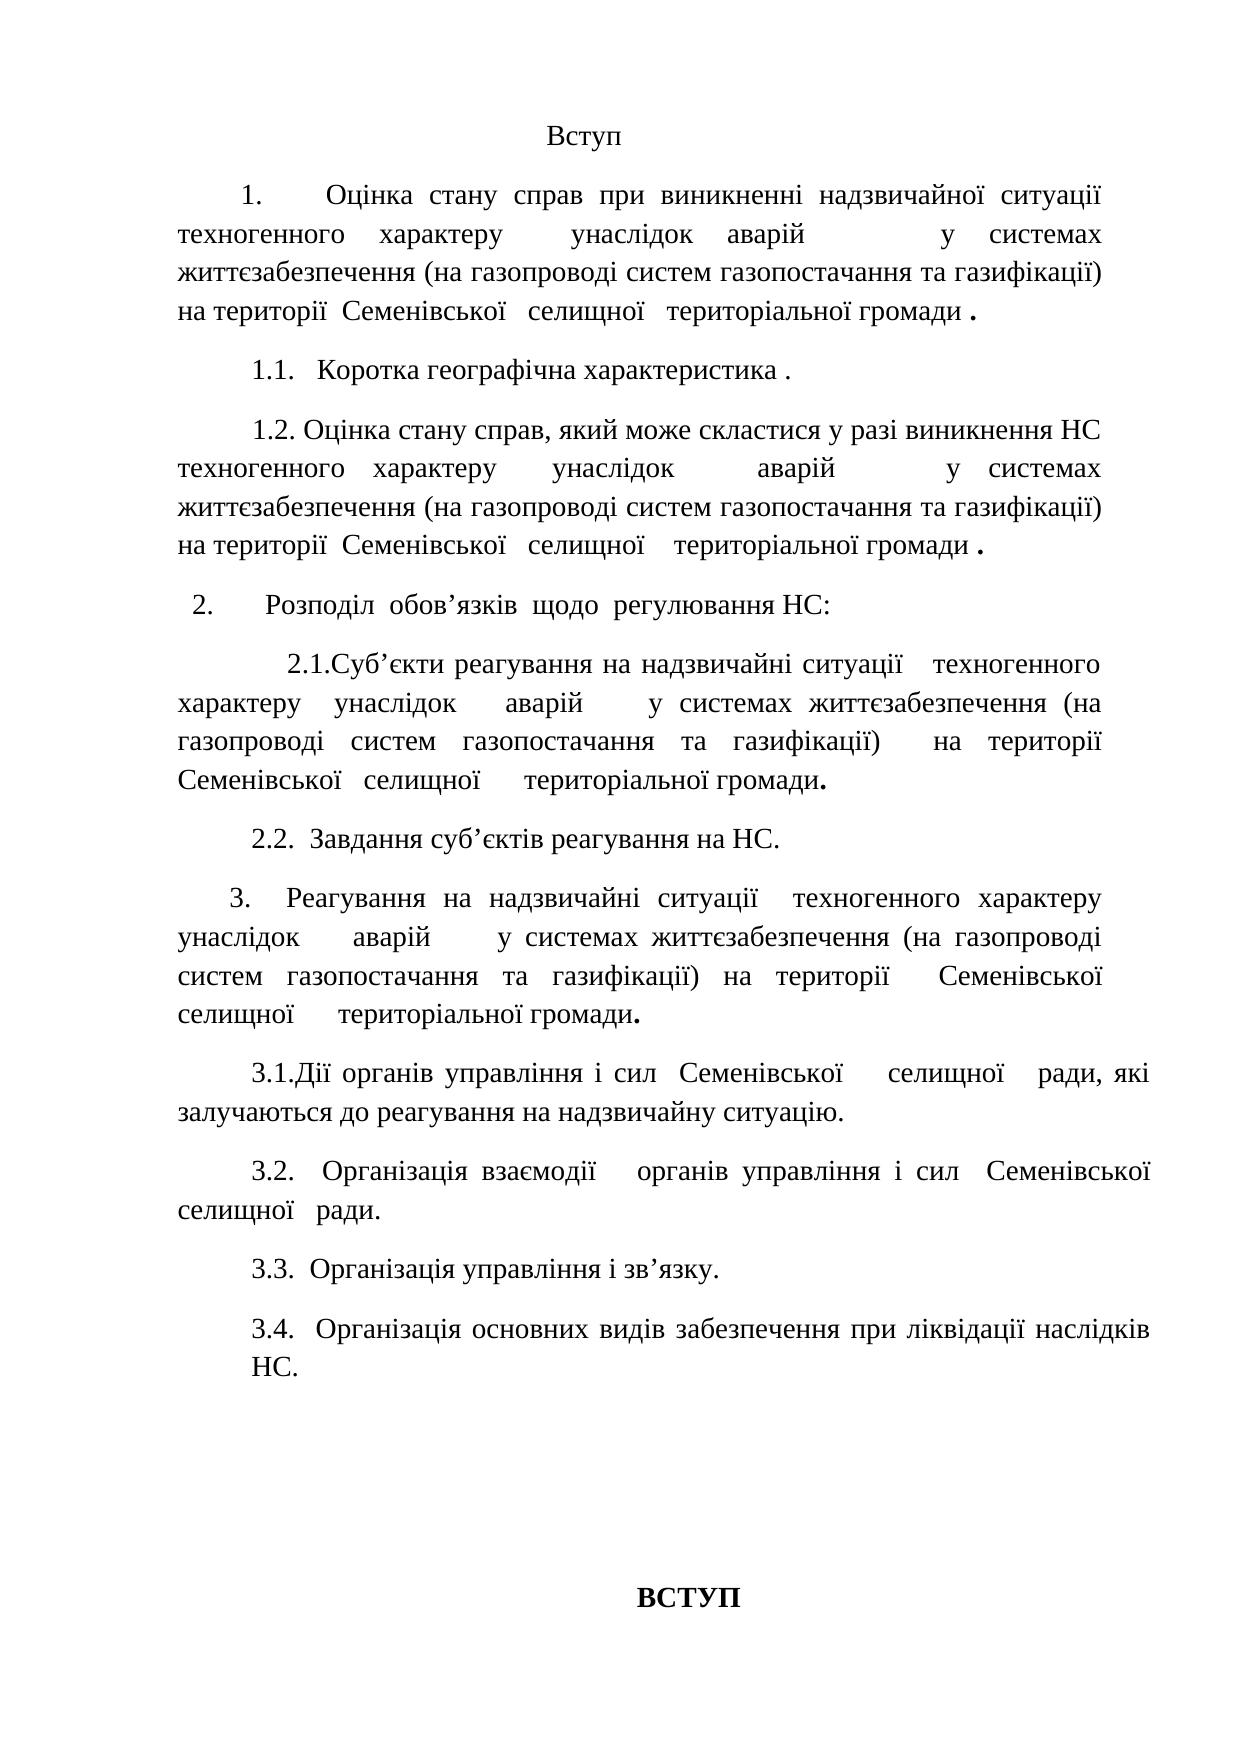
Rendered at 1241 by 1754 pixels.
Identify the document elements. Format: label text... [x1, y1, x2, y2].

text 3.1.Дії органів управління і сил Семенівської селищної ради, які залучаються до реагування на надзвичайну ситуацію. [177, 1056, 1152, 1128]
text 3.4. Організація основних видів забезпечення при ліквідації наслідків НС. [251, 1311, 1152, 1383]
text 1.1. Коротка географічна характеристика . [215, 352, 1152, 386]
text 3.3. Організація управління і зв’язку. [177, 1251, 1152, 1285]
text 3. Реагування на надзвичайні ситуації техногенного характеру унаслідок аварій у системах життєзабезпечення (на газопроводі систем газопостачання та газифікації) на території Семенівської селищної територіальної громади. [177, 881, 1103, 1030]
text Вступ [472, 118, 1152, 152]
text 1.2. Оцінка стану справ, який може скластися у разі виникнення НС техногенного характеру унаслідок аварій у системах життєзабезпечення (на газопроводі систем газопостачання та газифікації) на території Семенівської селищної територіальної громади . [177, 412, 1103, 561]
text 2.1.Суб’єкти реагування на надзвичайні ситуації техногенного характеру унаслідок аварій у системах життєзабезпечення (на газопроводі систем газопостачання та газифікації) на території Семенівської селищної територіальної громади. [177, 646, 1103, 795]
text 2. Розподіл обов’язків щодо регулювання НС: [177, 587, 1152, 620]
text ВСТУП [177, 1581, 1152, 1614]
text 3.2. Організація взаємодії органів управління і сил Семенівської селищної ради. [177, 1153, 1152, 1226]
text 1. Оцінка стану справ при виникненні надзвичайної ситуації техногенного характеру унаслідок аварій у системах життєзабезпечення (на газопроводі систем газопостачання та газифікації) на території Семенівської селищної територіальної громади . [177, 177, 1103, 327]
text 2.2. Завдання суб’єктів реагування на НС. [177, 821, 1152, 855]
